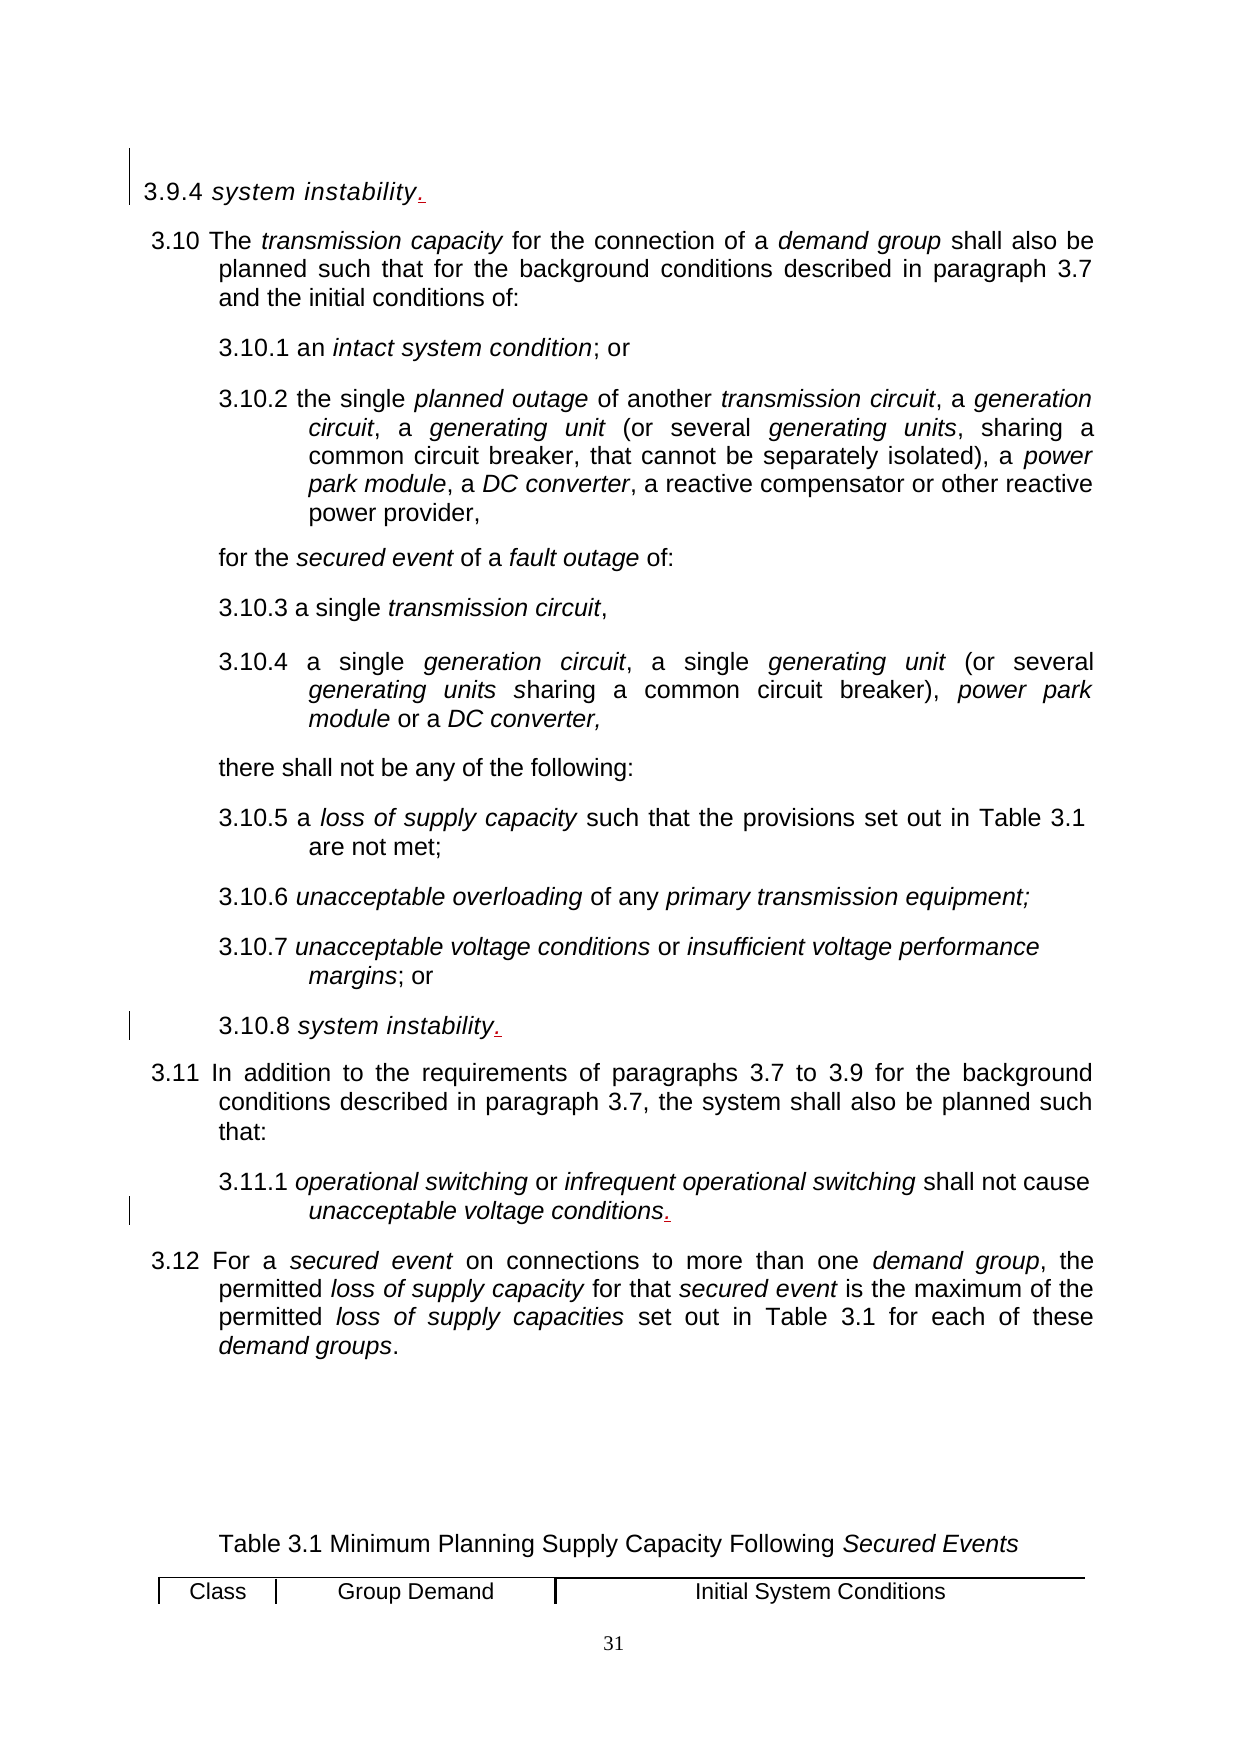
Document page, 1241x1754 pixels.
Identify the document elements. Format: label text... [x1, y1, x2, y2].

table_header Group Demand [277, 1578, 554, 1604]
text for the secured event of a fault outage of: 3.10.3 a single transmission circuit, [218, 527, 682, 626]
text 3.11 In addition to the requirements of paragraphs 3.7 to 3.9 for the background conditions described in paragraph 3.7, the system shall also be planned such that: [151, 1058, 1094, 1146]
text 3.10.1 an intact system condition; or [218, 334, 1102, 362]
text 3.11.1 operational switching or infrequent operational switching shall not cause unacceptable voltage conditions [218, 1168, 1094, 1225]
text there shall not be any of the following: [218, 754, 1102, 782]
table_header Initial System Conditions [557, 1579, 1085, 1604]
text 3.9.4 system instability [143, 177, 1102, 205]
text 3.10.6 unacceptable overloading of any primary transmission equipment; [218, 883, 1102, 911]
text 3.10 The transmission capacity for the connection of a demand group shall also be planned such that for the background conditions described in paragraph 3.7 and the initial conditions of: [151, 227, 1094, 312]
text 3.10.7 unacceptable voltage conditions or insufficient voltage performance margins; or [218, 933, 1094, 990]
table_header Class [160, 1578, 276, 1604]
text 3.10.4 a single generation circuit, a single generating unit (or several generating units sharing a common circuit breaker), power park module or a DC converter, [218, 648, 1094, 733]
text Table 3.1 Minimum Planning Supply Capacity Following Secured Events [218, 1530, 1102, 1558]
text 3.10.8 system instability [218, 1011, 1102, 1040]
text 3.10.2 the single planned outage of another transmission circuit, a generation circuit, a generating unit (or several generating units, sharing a common circuit breaker, that cannot be separately isolated), a power park module, a DC converter, a reactive compensator or other reactive power provider, [218, 385, 1094, 527]
text 3.10.5 a loss of supply capacity such that the provisions set out in Table 3.1 are not met; [218, 804, 1087, 861]
text 3.12 For a secured event on connections to more than one demand group, the permitted loss of supply capacity for that secured event is the maximum of the permitted loss of supply capacities set out in Table 3.1 for each of these demand groups. [151, 1246, 1094, 1360]
